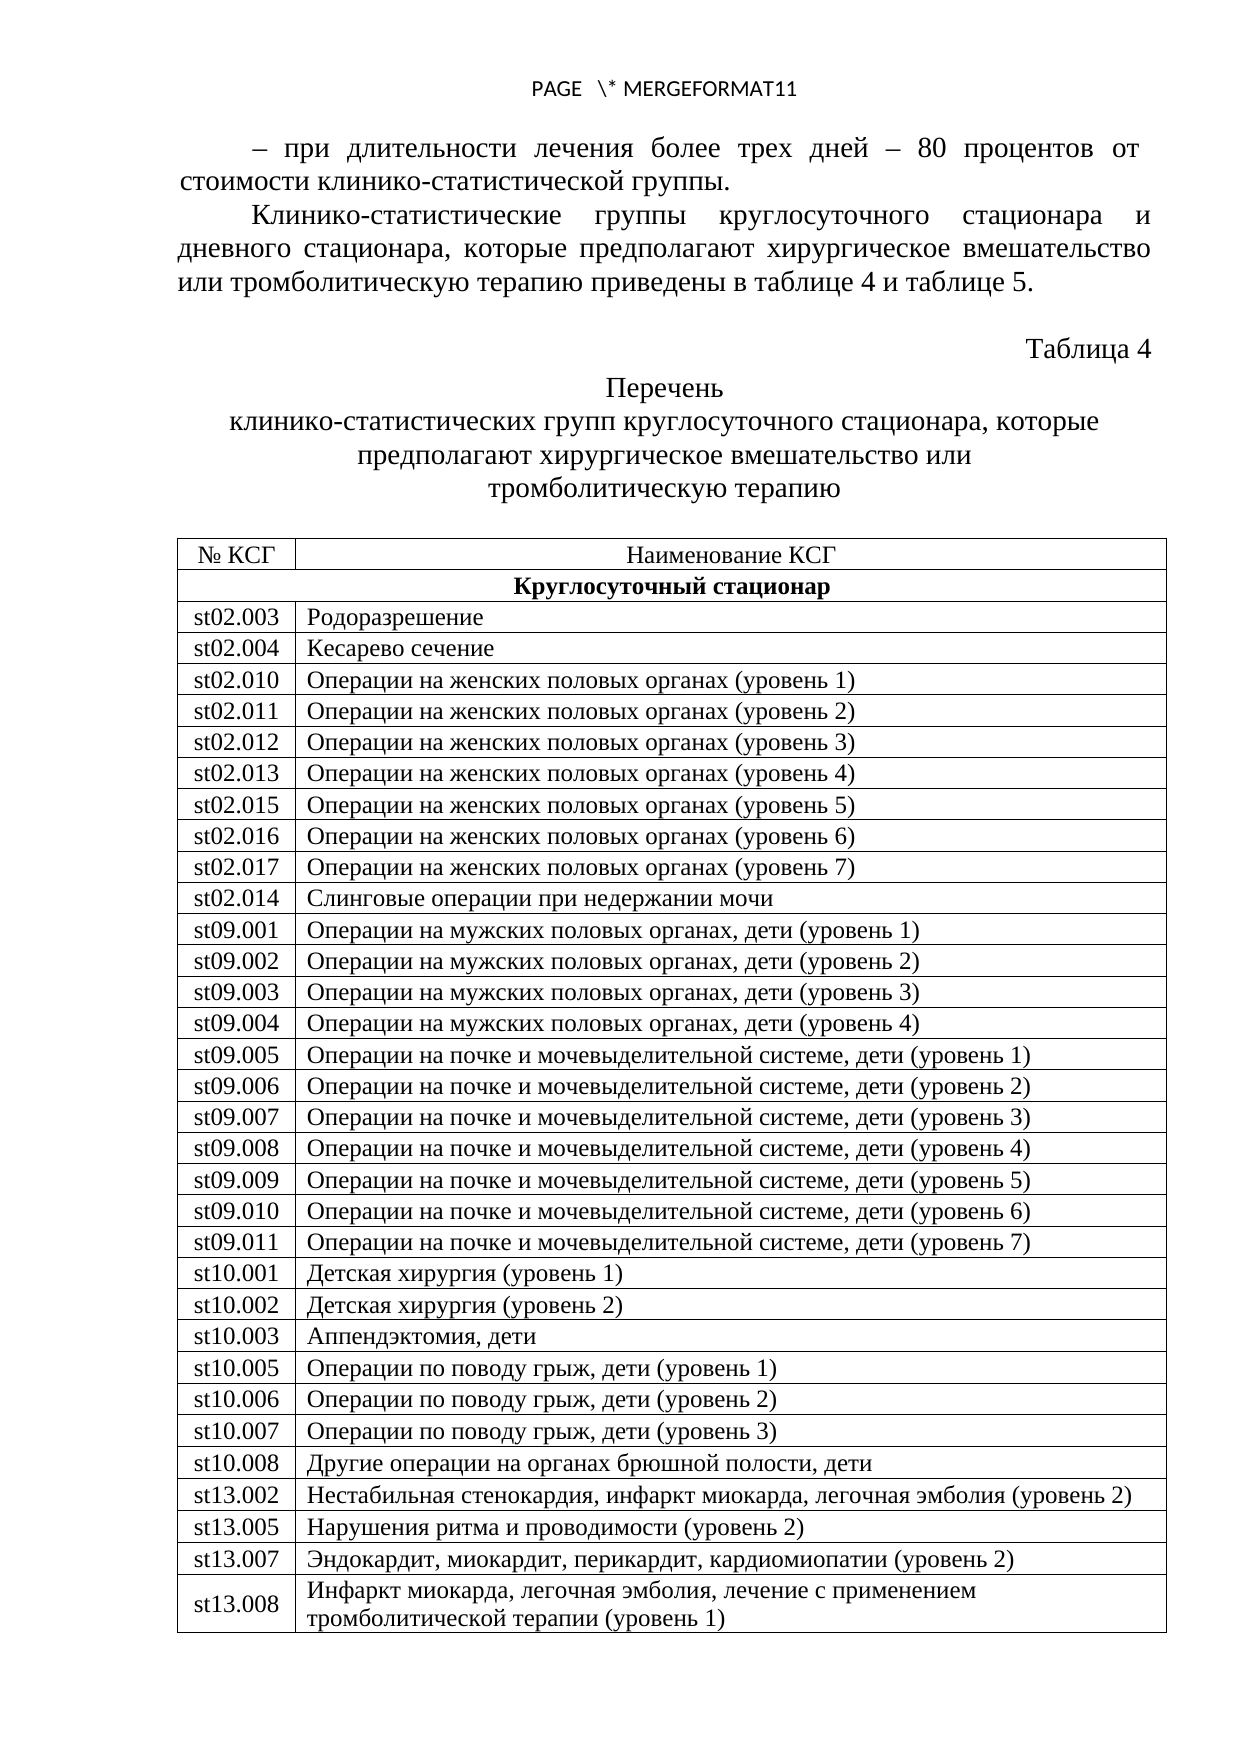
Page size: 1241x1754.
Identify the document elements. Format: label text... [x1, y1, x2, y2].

table_cell st02.016 [178, 820, 295, 851]
table_cell st10.008 [178, 1447, 295, 1478]
table_cell Слинговые операции при недержании мочи [296, 883, 1166, 913]
table_cell st10.006 [178, 1384, 295, 1414]
table_cell Операции на женских половых органах (уровень 7) [296, 852, 1166, 882]
table_cell st09.001 [178, 914, 295, 944]
table_cell Операции на мужских половых органах, дети (уровень 3) [296, 977, 1166, 1007]
table_cell Операции на почке и мочевыделительной системе, дети (уровень 1) [296, 1039, 1166, 1069]
table_cell st10.001 [178, 1258, 295, 1288]
table_cell Нестабильная стенокардия, инфаркт миокарда, легочная эмболия (уровень 2) [296, 1479, 1166, 1510]
table_cell st02.010 [178, 664, 295, 694]
table_cell st09.010 [178, 1195, 295, 1226]
table_cell Детская хирургия (уровень 1) [296, 1258, 1166, 1288]
table_cell st09.007 [178, 1102, 295, 1132]
table_cell Детская хирургия (уровень 2) [296, 1289, 1166, 1319]
table_cell st10.007 [178, 1415, 295, 1446]
table_cell Операции по поводу грыж, дети (уровень 1) [296, 1352, 1166, 1382]
table_cell Операции на женских половых органах (уровень 5) [296, 789, 1166, 819]
table_cell st09.008 [178, 1133, 295, 1163]
table_cell st02.013 [178, 758, 295, 788]
table_cell Операции на почке и мочевыделительной системе, дети (уровень 2) [296, 1070, 1166, 1101]
table_cell Операции на почке и мочевыделительной системе, дети (уровень 5) [296, 1164, 1166, 1194]
text – при длительности лечения более трех дней – 80 процентов от стоимости клинико-статистической группы. [179, 130, 1139, 197]
table_cell st10.005 [178, 1352, 295, 1382]
table_cell Аппендэктомия, дети [296, 1320, 1166, 1351]
table_cell st10.003 [178, 1320, 295, 1351]
table_header № КСГ [178, 539, 295, 569]
table_header Наименование КСГ [296, 539, 1166, 569]
table_cell Круглосуточный стационар [178, 570, 1166, 601]
table_cell Эндокардит, миокардит, перикардит, кардиомиопатии (уровень 2) [296, 1543, 1166, 1574]
table_cell Другие операции на органах брюшной полости, дети [296, 1447, 1166, 1478]
table_cell Кесарево сечение [296, 633, 1166, 663]
table_cell st09.011 [178, 1227, 295, 1257]
table_cell Родоразрешение [296, 602, 1166, 632]
table_cell Операции на женских половых органах (уровень 3) [296, 727, 1166, 757]
table_cell Операции на почке и мочевыделительной системе, дети (уровень 7) [296, 1227, 1166, 1257]
table_cell st10.002 [178, 1289, 295, 1319]
table_cell st02.014 [178, 883, 295, 913]
table_cell st02.012 [178, 727, 295, 757]
table_cell Операции на женских половых органах (уровень 4) [296, 758, 1166, 788]
table_cell st09.005 [178, 1039, 295, 1069]
table_cell Операции на женских половых органах (уровень 2) [296, 695, 1166, 726]
table_cell st13.005 [178, 1511, 295, 1542]
table_cell Операции на мужских половых органах, дети (уровень 4) [296, 1008, 1166, 1038]
text Таблица 4 [177, 331, 1152, 365]
table_cell Операции на женских половых органах (уровень 6) [296, 820, 1166, 851]
table_cell Операции на женских половых органах (уровень 1) [296, 664, 1166, 694]
table_cell st09.009 [178, 1164, 295, 1194]
text Перечень [177, 370, 1152, 403]
table_cell Операции на почке и мочевыделительной системе, дети (уровень 3) [296, 1102, 1166, 1132]
table_cell st13.002 [178, 1479, 295, 1510]
table_cell st09.003 [178, 977, 295, 1007]
table_cell Операции по поводу грыж, дети (уровень 2) [296, 1384, 1166, 1414]
table_cell Операции по поводу грыж, дети (уровень 3) [296, 1415, 1166, 1446]
table_cell st02.015 [178, 789, 295, 819]
table_cell st02.017 [178, 852, 295, 882]
text клинико-статистических групп круглосуточного стационара, которые предполагают хирургическое вмешательство или [177, 403, 1152, 470]
table_cell st09.006 [178, 1070, 295, 1101]
table_cell st13.008 [178, 1575, 295, 1632]
table_cell st02.004 [178, 633, 295, 663]
table_cell st09.004 [178, 1008, 295, 1038]
table_cell Операции на почке и мочевыделительной системе, дети (уровень 4) [296, 1133, 1166, 1163]
table_cell Операции на мужских половых органах, дети (уровень 2) [296, 945, 1166, 976]
table_cell Операции на почке и мочевыделительной системе, дети (уровень 6) [296, 1195, 1166, 1226]
table_cell Нарушения ритма и проводимости (уровень 2) [296, 1511, 1166, 1542]
table_cell st09.002 [178, 945, 295, 976]
table_cell Инфаркт миокарда, легочная эмболия, лечение с применением тромболитической терапии (уровень 1) [296, 1575, 1166, 1632]
table_cell st02.011 [178, 695, 295, 726]
table_cell Операции на мужских половых органах, дети (уровень 1) [296, 914, 1166, 944]
table_cell st02.003 [178, 602, 295, 632]
text Клинико-статистические группы круглосуточного стационара и дневного стационара, которые предполагают хирургическое вмешательство или тромболитическую терапию приведены в таблице 4 и таблице 5. [177, 197, 1152, 298]
text тромболитическую терапию [177, 470, 1152, 504]
table_cell st13.007 [178, 1543, 295, 1574]
